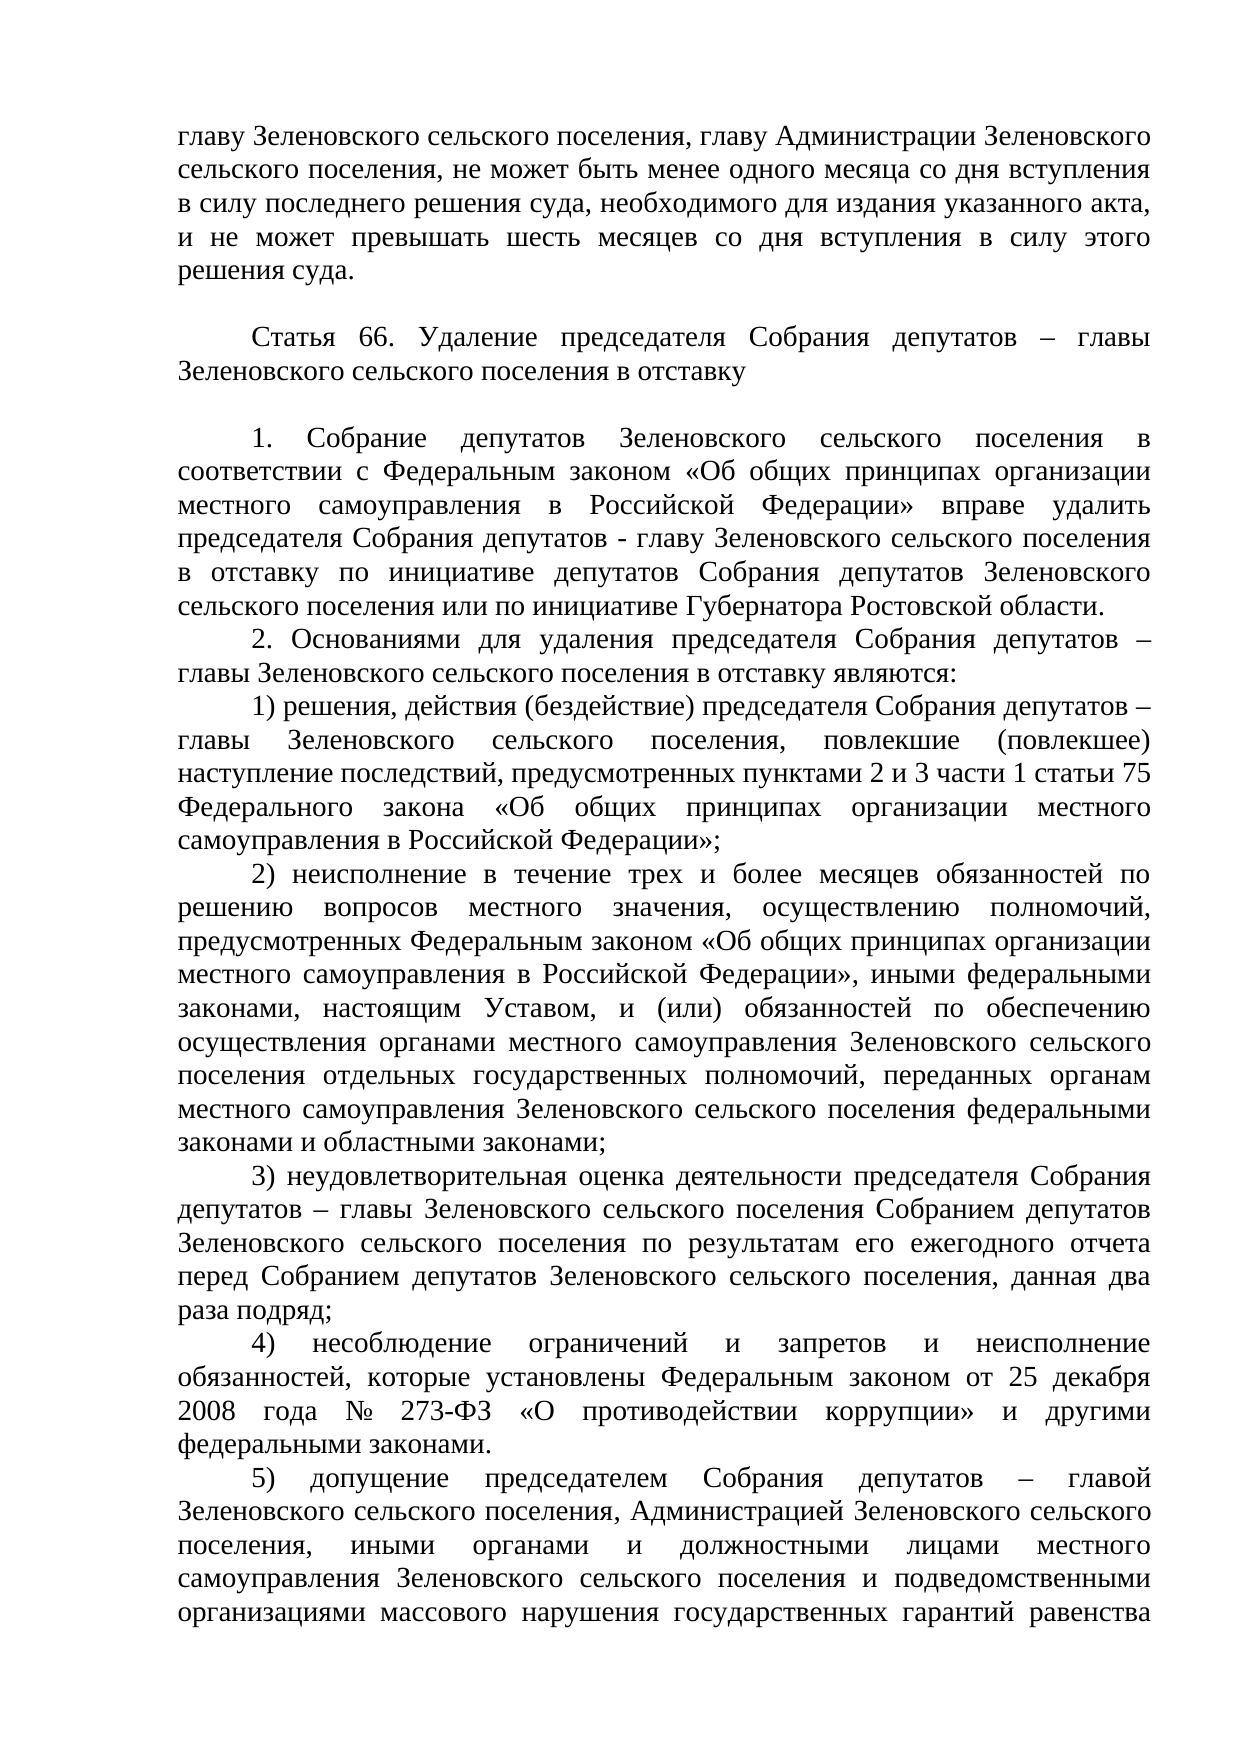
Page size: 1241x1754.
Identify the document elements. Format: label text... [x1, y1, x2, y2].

text Статья 66. Удаление председателя Собрания депутатов – главы Зеленовского сельского поселения в отставку [177, 319, 1152, 386]
text 2) неисполнение в течение трех и более месяцев обязанностей по решению вопросов местного значения, осуществлению полномочий, предусмотренных Федеральным законом «Об общих принципах организации местного самоуправления в Российской Федерации», иными федеральными законами, настоящим Уставом, и (или) обязанностей по обеспечению осуществления органами местного самоуправления Зеленовского сельского поселения отдельных государственных полномочий, переданных органам местного самоуправления Зеленовского сельского поселения федеральными законами и областными законами; [177, 856, 1152, 1158]
text 4) несоблюдение ограничений и запретов и неисполнение обязанностей, которые установлены Федеральным законом от 25 декабря 2008 года № 273-ФЗ «О противодействии коррупции» и другими федеральными законами. [177, 1326, 1152, 1460]
text 3) неудовлетворительная оценка деятельности председателя Собрания депутатов – главы Зеленовского сельского поселения Собранием депутатов Зеленовского сельского поселения по результатам его ежегодного отчета перед Собранием депутатов Зеленовского сельского поселения, данная два раза подряд; [177, 1158, 1152, 1326]
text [177, 1460, 1152, 1627]
text 1) решения, действия (бездействие) председателя Собрания депутатов – главы Зеленовского сельского поселения, повлекшие (повлекшее) наступление последствий, предусмотренных пунктами 2 и 3 части 1 статьи 75 Федерального закона «Об общих принципах организации местного самоуправления в Российской Федерации»; [177, 688, 1152, 856]
text 1. Собрание депутатов Зеленовского сельского поселения в соответствии с Федеральным законом «Об общих принципах организации местного самоуправления в Российской Федерации» вправе удалить председателя Собрания депутатов - главу Зеленовского сельского поселения в отставку по инициативе депутатов Собрания депутатов Зеленовского сельского поселения или по инициативе Губернатора Ростовской области. [177, 420, 1152, 621]
text 2. Основаниями для удаления председателя Собрания депутатов – главы Зеленовского сельского поселения в отставку являются: [177, 621, 1152, 688]
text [177, 118, 1152, 286]
